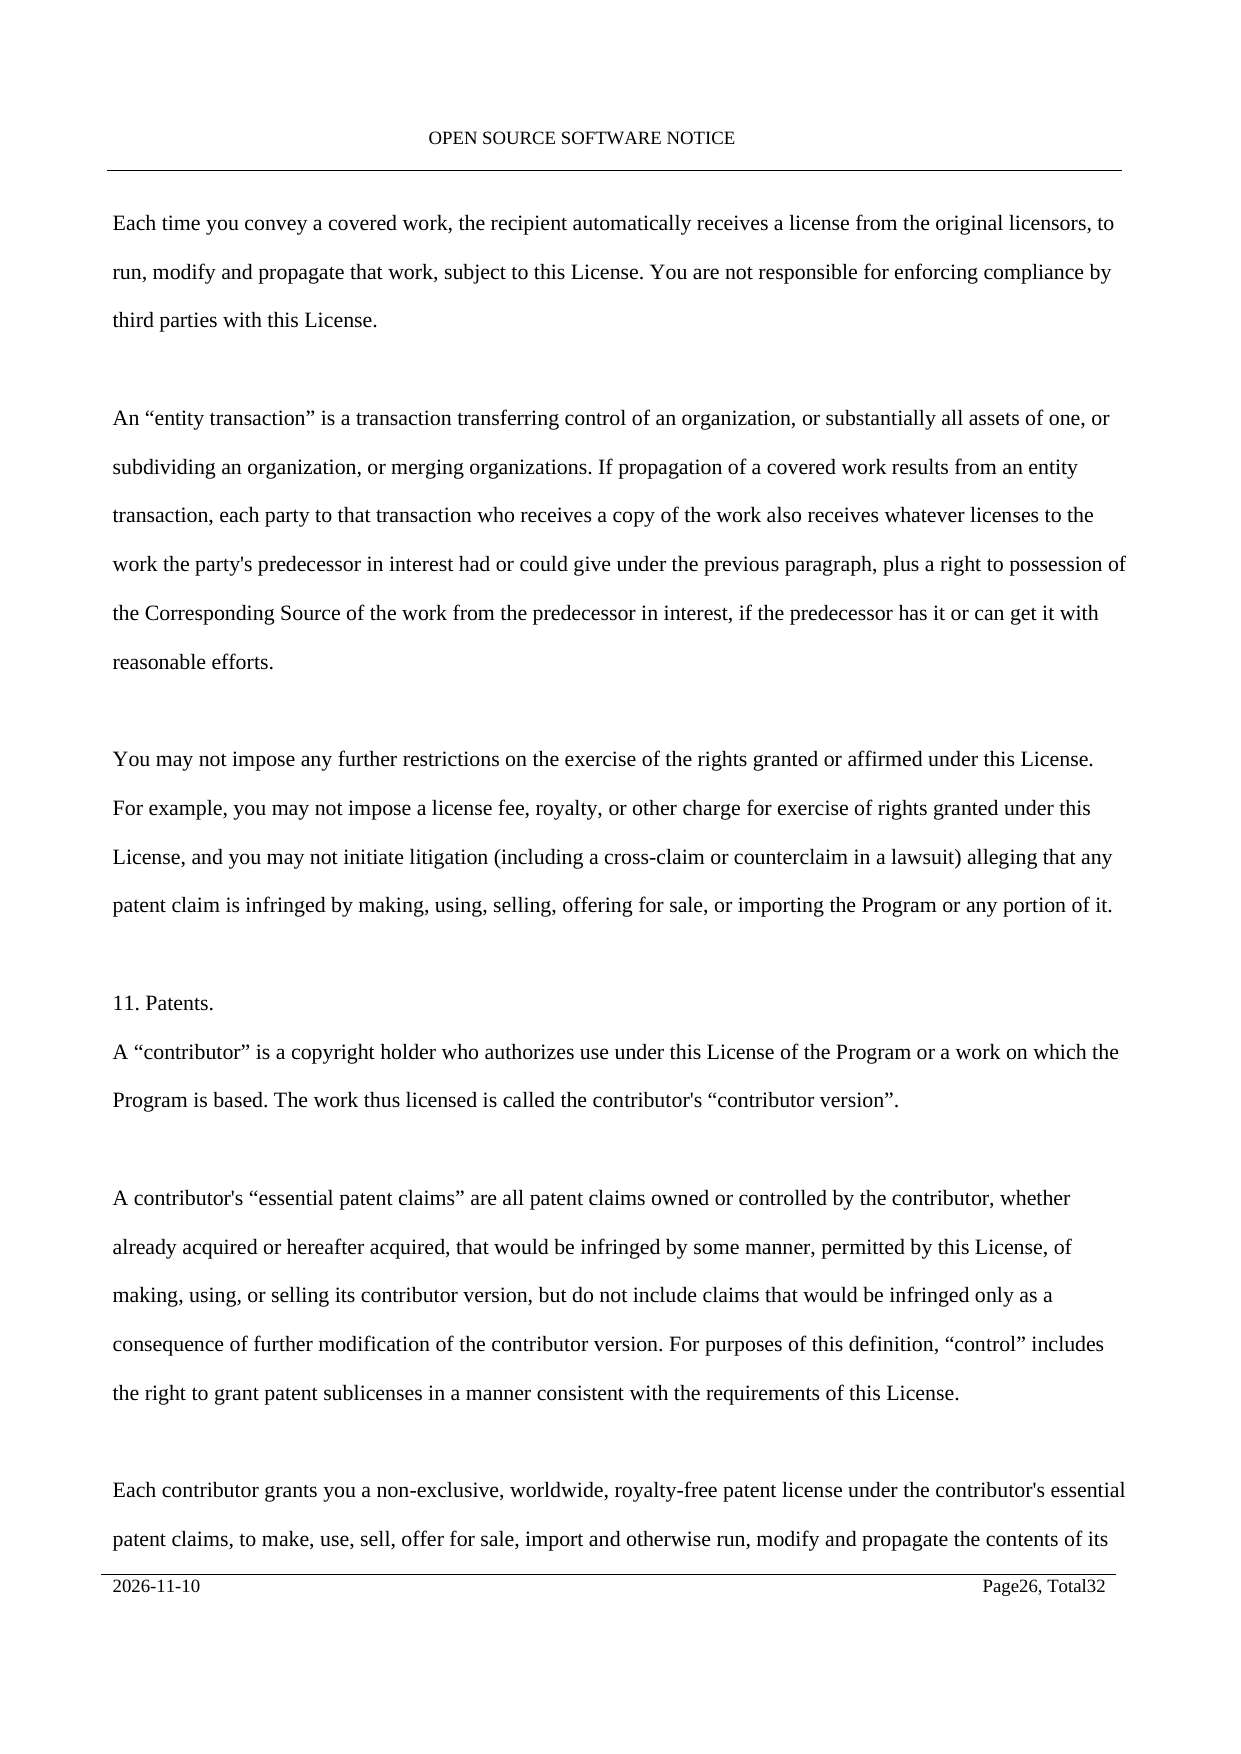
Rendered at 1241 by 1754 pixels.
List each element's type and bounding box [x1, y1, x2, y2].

text [112, 206, 1128, 1555]
